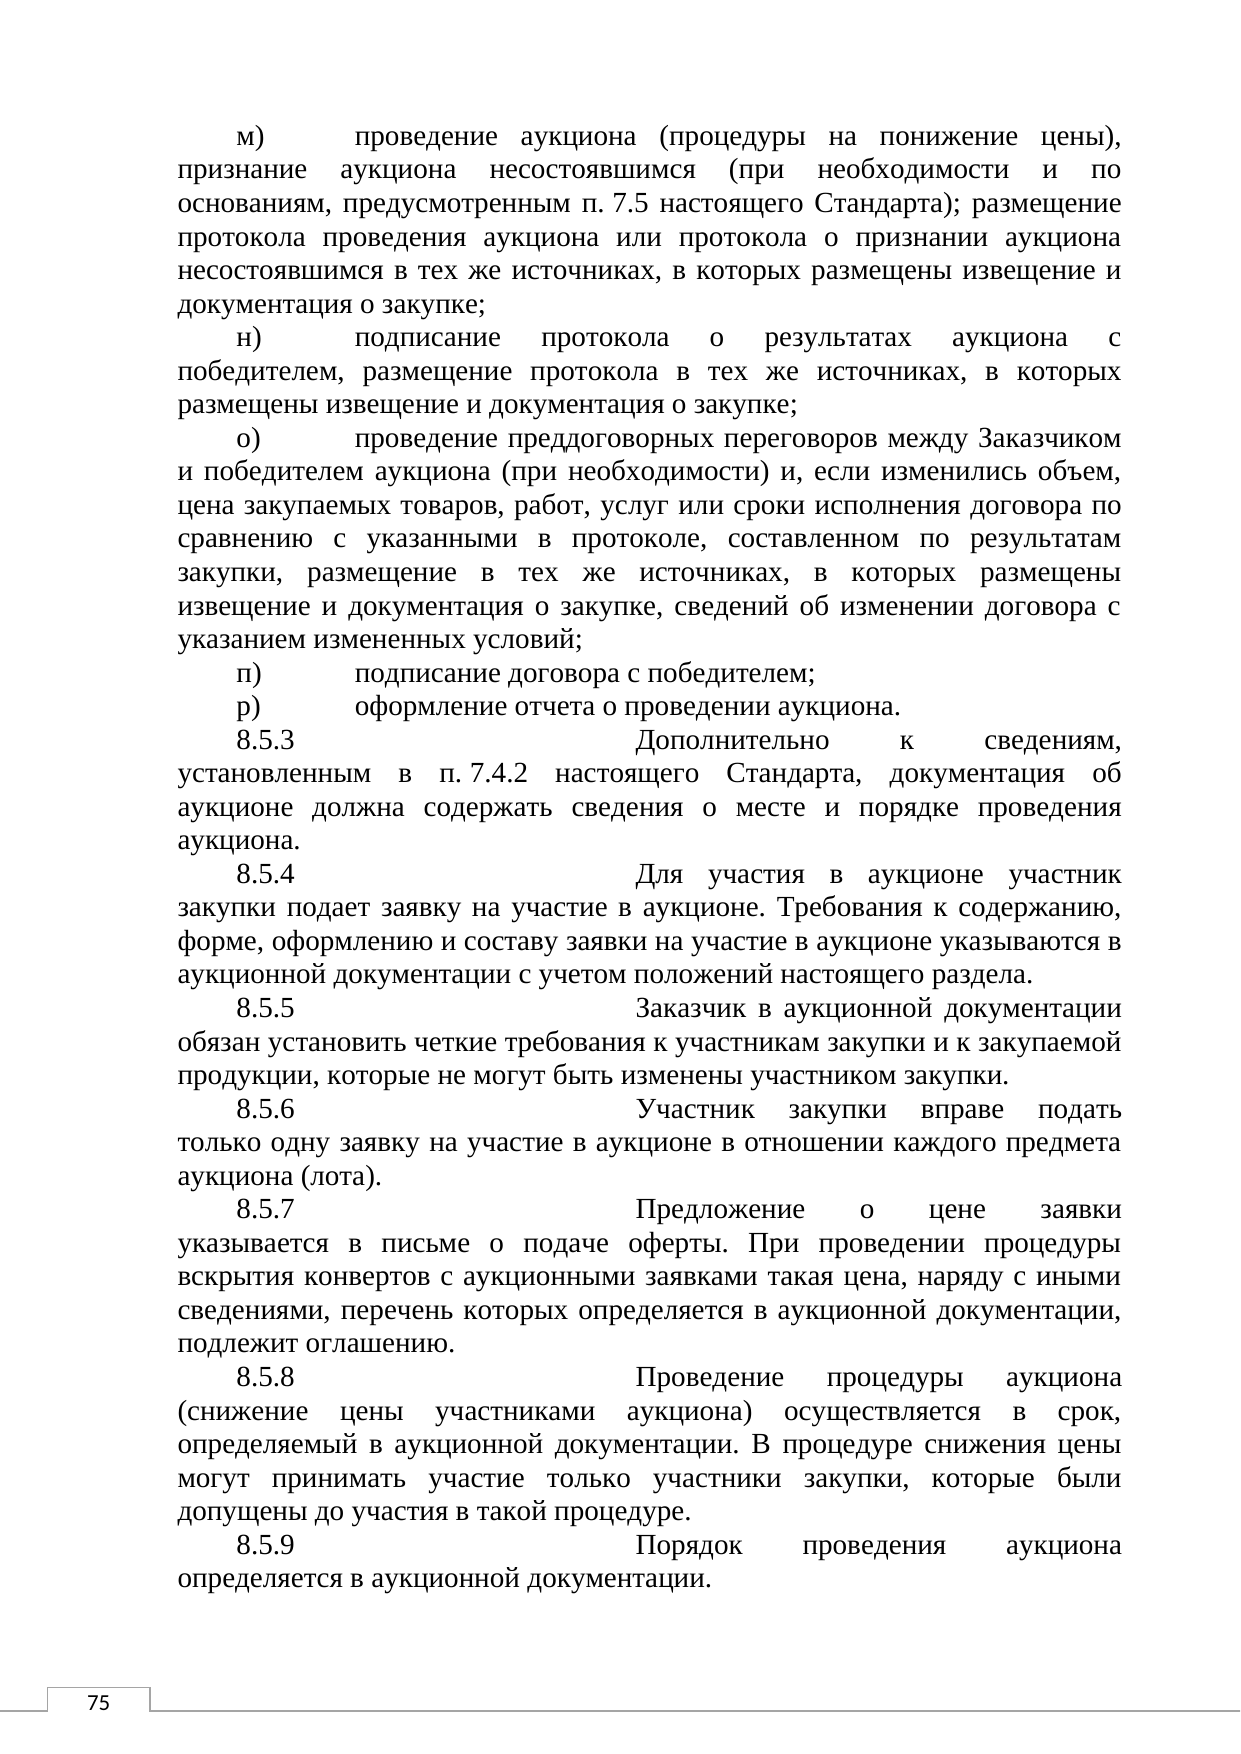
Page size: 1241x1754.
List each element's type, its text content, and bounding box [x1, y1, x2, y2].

text Участник закупки вправе подать только одну заявку на участие в аукционе в отношении каждого предмета аукциона (лота). [177, 1091, 1122, 1191]
text подписание договора с победителем; [177, 655, 1122, 688]
text Проведение процедуры аукциона (снижение цены участниками аукциона) осуществляется в срок, определяемый в аукционной документации. В процедуре снижения цены могут принимать участие только участники закупки, которые были допущены до участия в такой процедуре. [177, 1359, 1122, 1527]
text проведение преддоговорных переговоров между Заказчиком и победителем аукциона (при необходимости) и, если изменились объем, цена закупаемых товаров, работ, услуг или сроки исполнения договора по сравнению с указанными в протоколе, составленном по результатам закупки, размещение в тех же источниках, в которых размещены извещение и документация о закупке, сведений об изменении договора с указанием измененных условий; [177, 420, 1122, 655]
text оформление отчета о проведении аукциона. [177, 688, 1122, 722]
text Заказчик в аукционной документации обязан установить четкие требования к участникам закупки и к закупаемой продукции, которые не могут быть изменены участником закупки. [177, 990, 1122, 1091]
text Дополнительно к сведениям, установленным в п. 7.4.2 настоящего Стандарта, документация об аукционе должна содержать сведения о месте и порядке проведения аукциона. [177, 722, 1122, 856]
text Для участия в аукционе участник закупки подает заявку на участие в аукционе. Требования к содержанию, форме, оформлению и составу заявки на участие в аукционе указываются в аукционной документации с учетом положений настоящего раздела. [177, 856, 1122, 990]
text Предложение о цене заявки указывается в письме о подаче оферты. При проведении процедуры вскрытия конвертов с аукционными заявками такая цена, наряду с иными сведениями, перечень которых определяется в аукционной документации, подлежит оглашению. [177, 1191, 1122, 1359]
text подписание протокола о результатах аукциона с победителем, размещение протокола в тех же источниках, в которых размещены извещение и документация о закупке; [177, 319, 1122, 420]
text Порядок проведения аукциона определяется в аукционной документации. [177, 1527, 1122, 1594]
text проведение аукциона (процедуры на понижение цены), признание аукциона несостоявшимся (при необходимости и по основаниям, предусмотренным п. 7.5 настоящего Стандарта); размещение протокола проведения аукциона или протокола о признании аукциона несостоявшимся в тех же источниках, в которых размещены извещение и документация о закупке; [177, 118, 1122, 319]
